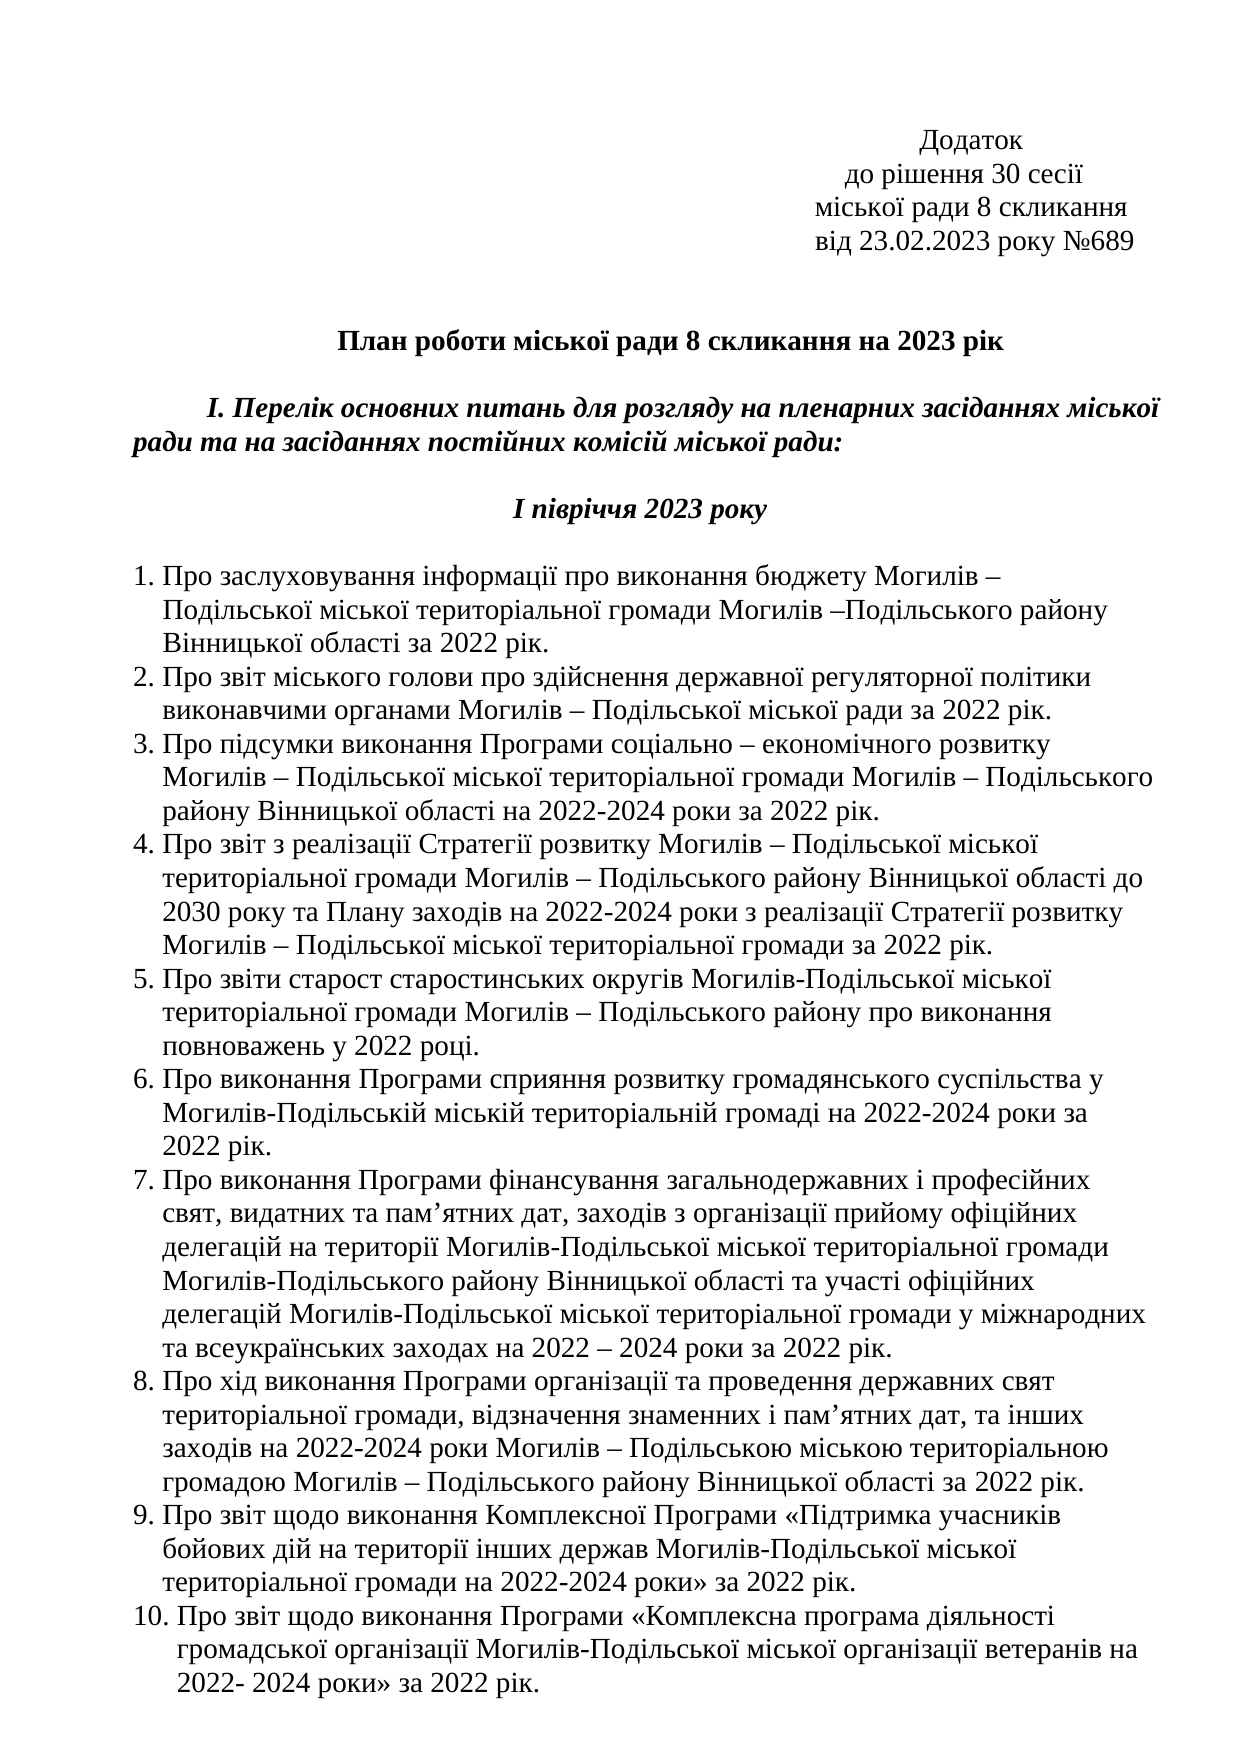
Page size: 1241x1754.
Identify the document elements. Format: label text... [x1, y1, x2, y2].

text 8. Про хід виконання Програми організації та проведення державних свят [133, 1363, 1181, 1397]
text Могилів-Подільській міській територіальній громаді на 2022-2024 роки за [133, 1095, 1181, 1128]
text заходів на 2022-2024 роки Могилів – Подільською міською територіальною [133, 1430, 1181, 1464]
text територіальної громади, відзначення знаменних і пам’ятних дат, та інших [133, 1397, 1181, 1430]
text План роботи міської ради 8 скликання на 2023 рік [133, 323, 1181, 357]
text 2022- 2024 роки» за 2022 рік. [133, 1665, 1181, 1699]
text до рішення 30 сесії [133, 156, 1181, 189]
text бойових дій на території інших держав Могилів-Подільської міської [133, 1531, 1181, 1564]
text Подільської міської територіальної громади Могилів –Подільського району [133, 592, 1181, 625]
text громадою Могилів – Подільського району Вінницької області за 2022 рік. [133, 1464, 1181, 1497]
text Могилів – Подільської міської територіальної громади за 2022 рік. [133, 927, 1181, 961]
text 2. Про звіт міського голови про здійснення державної регуляторної політики [133, 659, 1181, 692]
text громадської організації Могилів-Подільської міської організації ветеранів на [133, 1632, 1181, 1665]
text територіальної громади на 2022-2024 роки» за 2022 рік. [133, 1564, 1181, 1598]
text виконавчими органами Могилів – Подільської міської ради за 2022 рік. [133, 692, 1181, 726]
text 4. Про звіт з реалізації Стратегії розвитку Могилів – Подільської міської [133, 827, 1181, 860]
text делегацій Могилів-Подільської міської територіальної громади у міжнародних [133, 1296, 1181, 1330]
text повноважень у 2022 році. [133, 1028, 1181, 1061]
text делегацій на території Могилів-Подільської міської територіальної громади [133, 1229, 1181, 1263]
text 1. Про заслуховування інформації про виконання бюджету Могилів – [133, 558, 1181, 592]
text територіальної громади Могилів – Подільського району Вінницької області до [133, 860, 1181, 894]
text 5. Про звіти старост старостинських округів Могилів-Подільської міської [133, 961, 1181, 994]
text Вінницької області за 2022 рік. [133, 625, 1181, 659]
text району Вінницької області на 2022-2024 роки за 2022 рік. [133, 793, 1181, 827]
text 2022 рік. [133, 1128, 1181, 1162]
text від 23.02.2023 року №689 [133, 223, 1181, 256]
text 9. Про звіт щодо виконання Комплексної Програми «Підтримка учасників [133, 1497, 1181, 1531]
text Додаток [133, 122, 1181, 156]
text територіальної громади Могилів – Подільського району про виконання [133, 994, 1181, 1028]
text 7. Про виконання Програми фінансування загальнодержавних і професійних [133, 1162, 1181, 1196]
text міської ради 8 скликання [133, 189, 1181, 223]
text 2030 року та Плану заходів на 2022-2024 роки з реалізації Стратегії розвитку [133, 894, 1181, 927]
text свят, видатних та пам’ятних дат, заходів з організації прийому офіційних [133, 1196, 1181, 1229]
text Могилів-Подільського району Вінницької області та участі офіційних [133, 1263, 1181, 1296]
text Могилів – Подільської міської територіальної громади Могилів – Подільського [133, 759, 1181, 793]
text та всеукраїнських заходах на 2022 – 2024 роки за 2022 рік. [133, 1330, 1181, 1363]
text 3. Про підсумки виконання Програми соціально – економічного розвитку [133, 726, 1181, 759]
text І. Перелік основних питань для розгляду на пленарних засіданнях міської ради та на засіданнях постійних комісій міської ради: [133, 391, 1181, 458]
text 10. Про звіт щодо виконання Програми «Комплексна програма діяльності [133, 1598, 1181, 1632]
text І півріччя 2023 року [133, 491, 1181, 525]
text 6. Про виконання Програми сприяння розвитку громадянського суспільства у [133, 1061, 1181, 1095]
